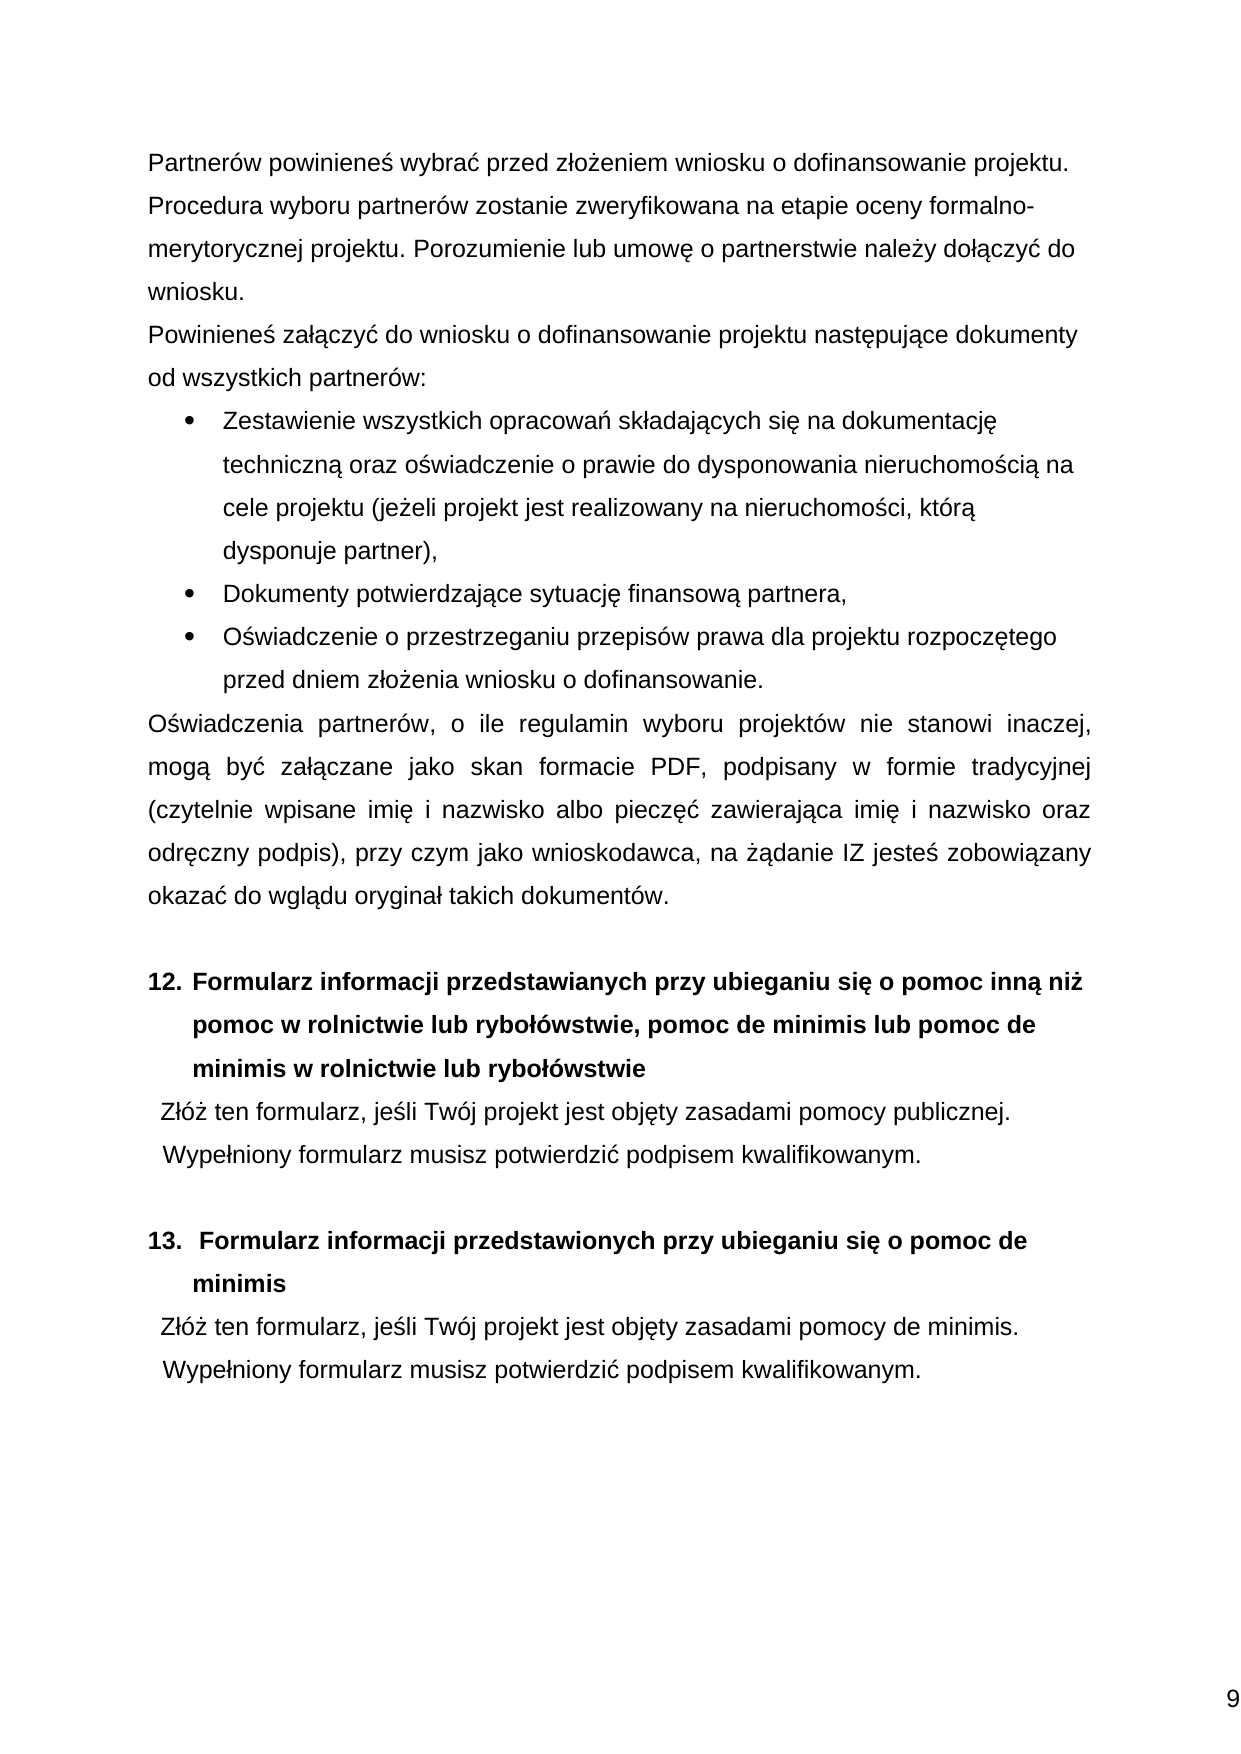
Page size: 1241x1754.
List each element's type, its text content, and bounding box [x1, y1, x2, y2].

list Oświadczenie o przestrzeganiu przepisów prawa dla projektu rozpoczętego przed dniem złożenia wniosku o dofinansowanie. [185, 622, 1093, 694]
text Złóż ten formularz, jeśli Twój projekt jest objęty zasadami pomocy publicznej. [148, 1097, 1093, 1125]
subtitle Formularz informacji przedstawianych przy ubieganiu się o pomoc inną niż pomoc w rolnictwie lub rybołówstwie, pomoc de minimis lub pomoc de minimis w rolnictwie lub rybołówstwie [148, 967, 1093, 1082]
text Oświadczenia partnerów, o ile regulamin wyboru projektów nie stanowi inaczej, mogą być załączane jako skan formacie PDF, podpisany w formie tradycyjnej (czytelnie wpisane imię i nazwisko albo pieczęć zawierająca imię i nazwisko oraz odręczny podpis), przy czym jako wnioskodawca, na żądanie IZ jesteś zobowiązany okazać do wglądu oryginał takich dokumentów. [148, 708, 1093, 910]
text Wypełniony formularz musisz potwierdzić podpisem kwalifikowanym. [148, 1355, 1093, 1384]
list Dokumenty potwierdzające sytuację finansową partnera, [185, 579, 1093, 608]
list Zestawienie wszystkich opracowań składających się na dokumentację techniczną oraz oświadczenie o prawie do dysponowania nieruchomością na cele projektu (jeżeli projekt jest realizowany na nieruchomości, którą dysponuje partner), [185, 406, 1093, 564]
text Powinieneś załączyć do wniosku o dofinansowanie projektu następujące dokumenty od wszystkich partnerów: [148, 320, 1093, 392]
text Złóż ten formularz, jeśli Twój projekt jest objęty zasadami pomocy de minimis. [148, 1312, 1093, 1341]
text Partnerów powinieneś wybrać przed złożeniem wniosku o dofinansowanie projektu. Procedura wyboru partnerów zostanie zweryfikowana na etapie oceny formalno-merytorycznej projektu. Porozumienie lub umowę o partnerstwie należy dołączyć do wniosku. [148, 148, 1093, 306]
subtitle Formularz informacji przedstawionych przy ubieganiu się o pomoc de minimis [148, 1226, 1093, 1298]
text Wypełniony formularz musisz potwierdzić podpisem kwalifikowanym. [162, 1140, 1093, 1168]
